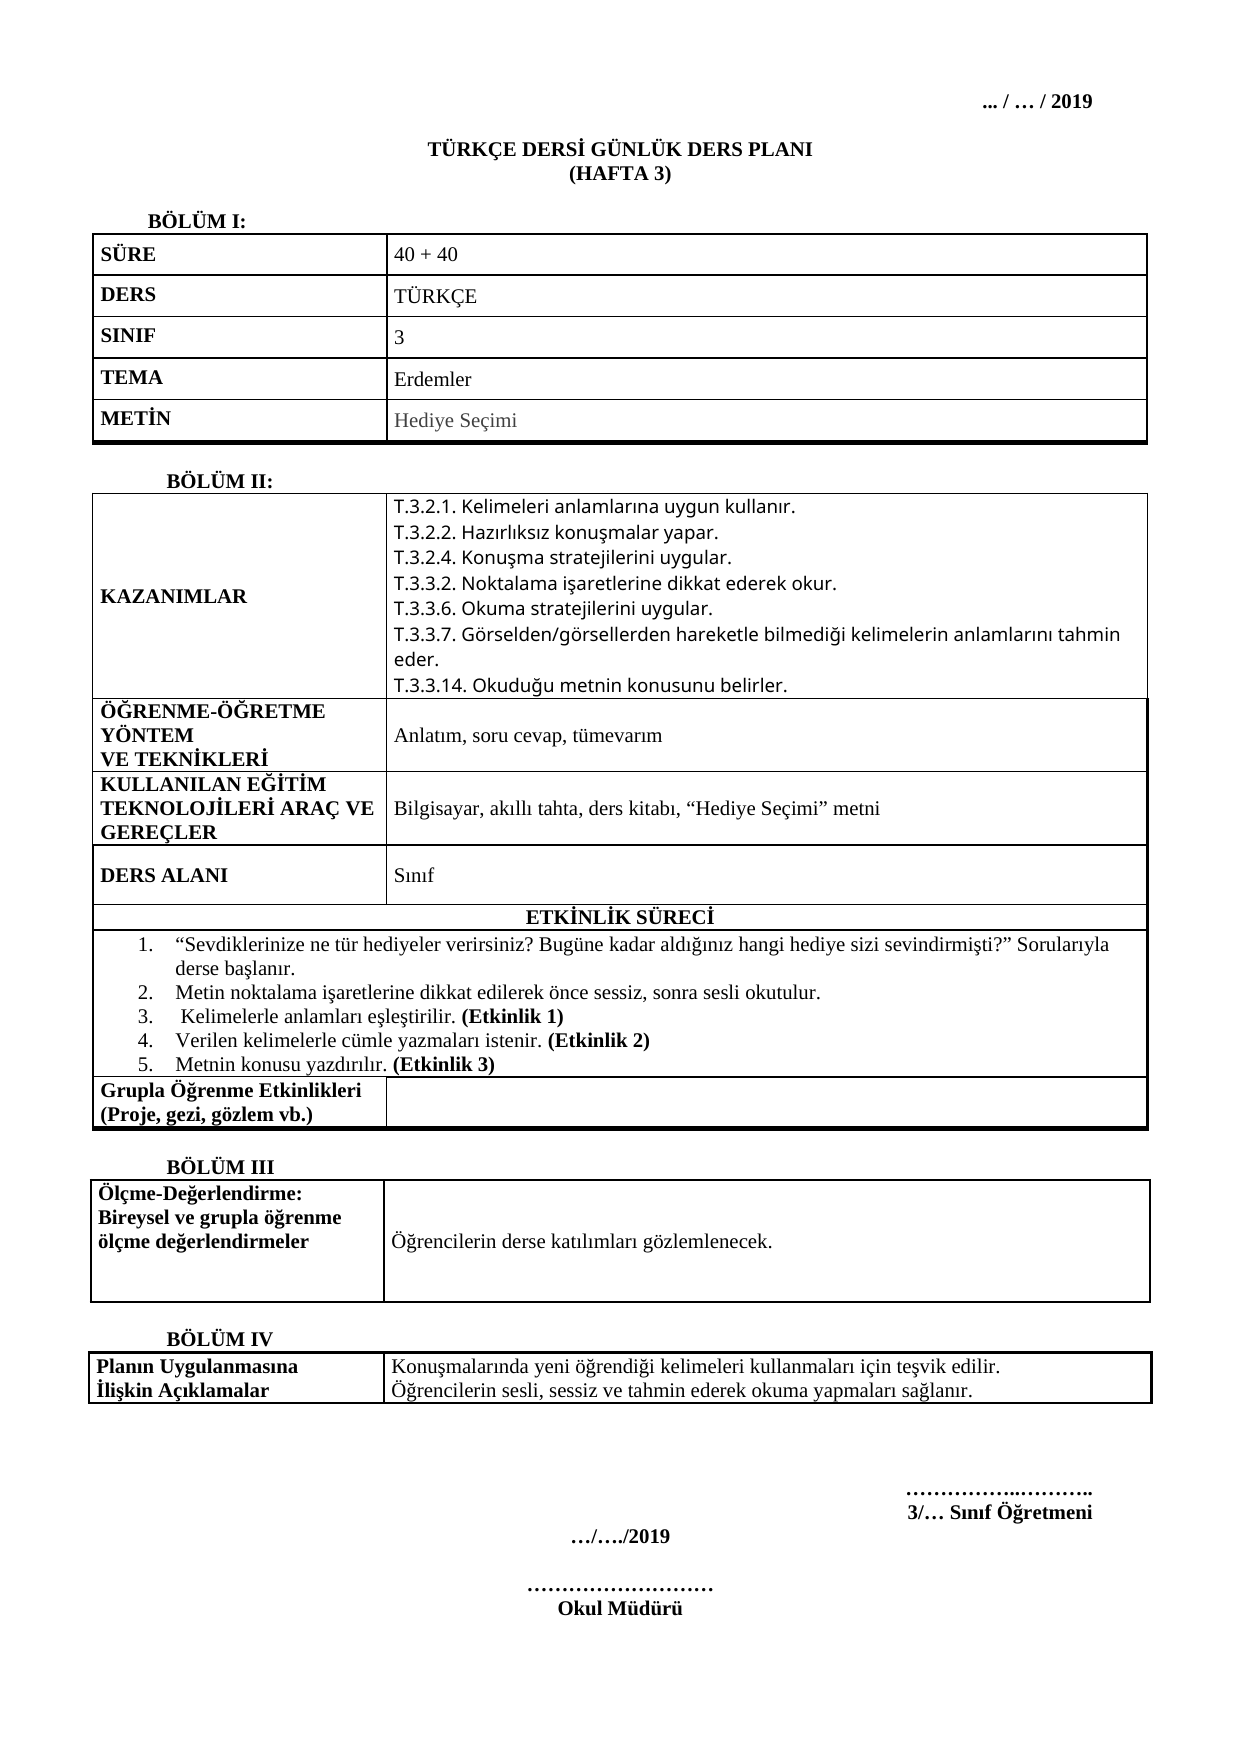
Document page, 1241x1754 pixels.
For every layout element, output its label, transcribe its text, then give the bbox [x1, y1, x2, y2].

text BÖLÜM I: [148, 209, 1092, 233]
table_cell Hediye Seçimi [388, 400, 1146, 440]
table_cell Bilgisayar, akıllı tahta, ders kitabı, “Hediye Seçimi” metni [387, 772, 1146, 844]
text Okul Müdürü [148, 1596, 1092, 1620]
table_cell Grupla Öğrenme Etkinlikleri (Proje, gezi, gözlem vb.) [94, 1077, 386, 1126]
table_header SÜRE [94, 235, 386, 274]
table_cell Sınıf [387, 846, 1146, 904]
text (HAFTA 3) [148, 161, 1092, 185]
table_header Öğrencilerin derse katılımları gözlemlenecek. [385, 1181, 1149, 1301]
table_header Konuşmalarında yeni öğrendiği kelimeleri kullanmaları için teşvik edilir. Öğrencilerin sesli, sessiz ve tahmin ederek okuma yapmaları sağlanır. [385, 1354, 1150, 1402]
text ... / … / 2019 [148, 89, 1092, 113]
text ……………..……….. [148, 1476, 1092, 1500]
table_header T.3.2.1. Kelimeleri anlamlarına uygun kullanır. T.3.2.2. Hazırlıksız konuşmalar yapar. T.3.2.4. Konuşma stratejilerini uygular. T.3.3.2. Noktalama işaretlerine dikkat ederek okur. T.3.3.6. Okuma stratejilerini uygular. T.3.3.7. Görselden/görsellerden hareketle bilmediği kelimelerin anlamlarını tahmin eder. T.3.3.14. Okuduğu metnin konusunu belirler. [387, 494, 1147, 698]
table_cell METİN [94, 400, 386, 440]
text 3/… Sınıf Öğretmeni [148, 1500, 1092, 1524]
table_cell Anlatım, soru cevap, tümevarım [387, 699, 1146, 771]
table_cell SINIF [94, 317, 386, 357]
table_cell ETKİNLİK SÜRECİ [94, 905, 1146, 929]
subtitle BÖLÜM IV [148, 1327, 1092, 1351]
text ……………………… [148, 1572, 1092, 1596]
table_cell DERS [94, 276, 386, 316]
table_cell KULLANILAN EĞİTİM TEKNOLOJİLERİ ARAÇ VE GEREÇLER [93, 772, 386, 844]
table_cell “Sevdiklerinize ne tür hediyeler verirsiniz? Bugüne kadar aldığınız hangi hediye sizi sevindirmişti?” Sorularıyla derse başlanır. Metin noktalama işaretlerine dikkat edilerek önce sessiz, sonra sesli okutulur. Kelimelerle anlamları eşleştirilir. (Etkinlik 1) Verilen kelimelerle cümle yazmaları istenir. (Etkinlik 2) Metnin konusu yazdırılır. (Etkinlik 3) [94, 931, 1146, 1076]
table_cell TEMA [94, 359, 386, 398]
table_header Planın Uygulanmasına İlişkin Açıklamalar [90, 1354, 383, 1402]
table_cell ÖĞRENME-ÖĞRETME YÖNTEM VE TEKNİKLERİ [93, 699, 386, 771]
table_cell Erdemler [388, 359, 1146, 398]
text TÜRKÇE DERSİ GÜNLÜK DERS PLANI [148, 137, 1092, 161]
table_header KAZANIMLAR [93, 494, 386, 698]
table_cell [387, 1078, 1146, 1126]
text BÖLÜM II: [148, 468, 1092, 493]
text …/…./2019 [148, 1524, 1092, 1548]
table_cell TÜRKÇE [388, 276, 1146, 316]
table_cell DERS ALANI [94, 846, 386, 904]
table_header Ölçme-Değerlendirme: Bireysel ve grupla öğrenme ölçme değerlendirmeler [92, 1181, 383, 1301]
table_cell 3 [388, 317, 1146, 357]
table_header 40 + 40 [388, 235, 1146, 274]
subtitle BÖLÜM III [148, 1155, 1092, 1179]
